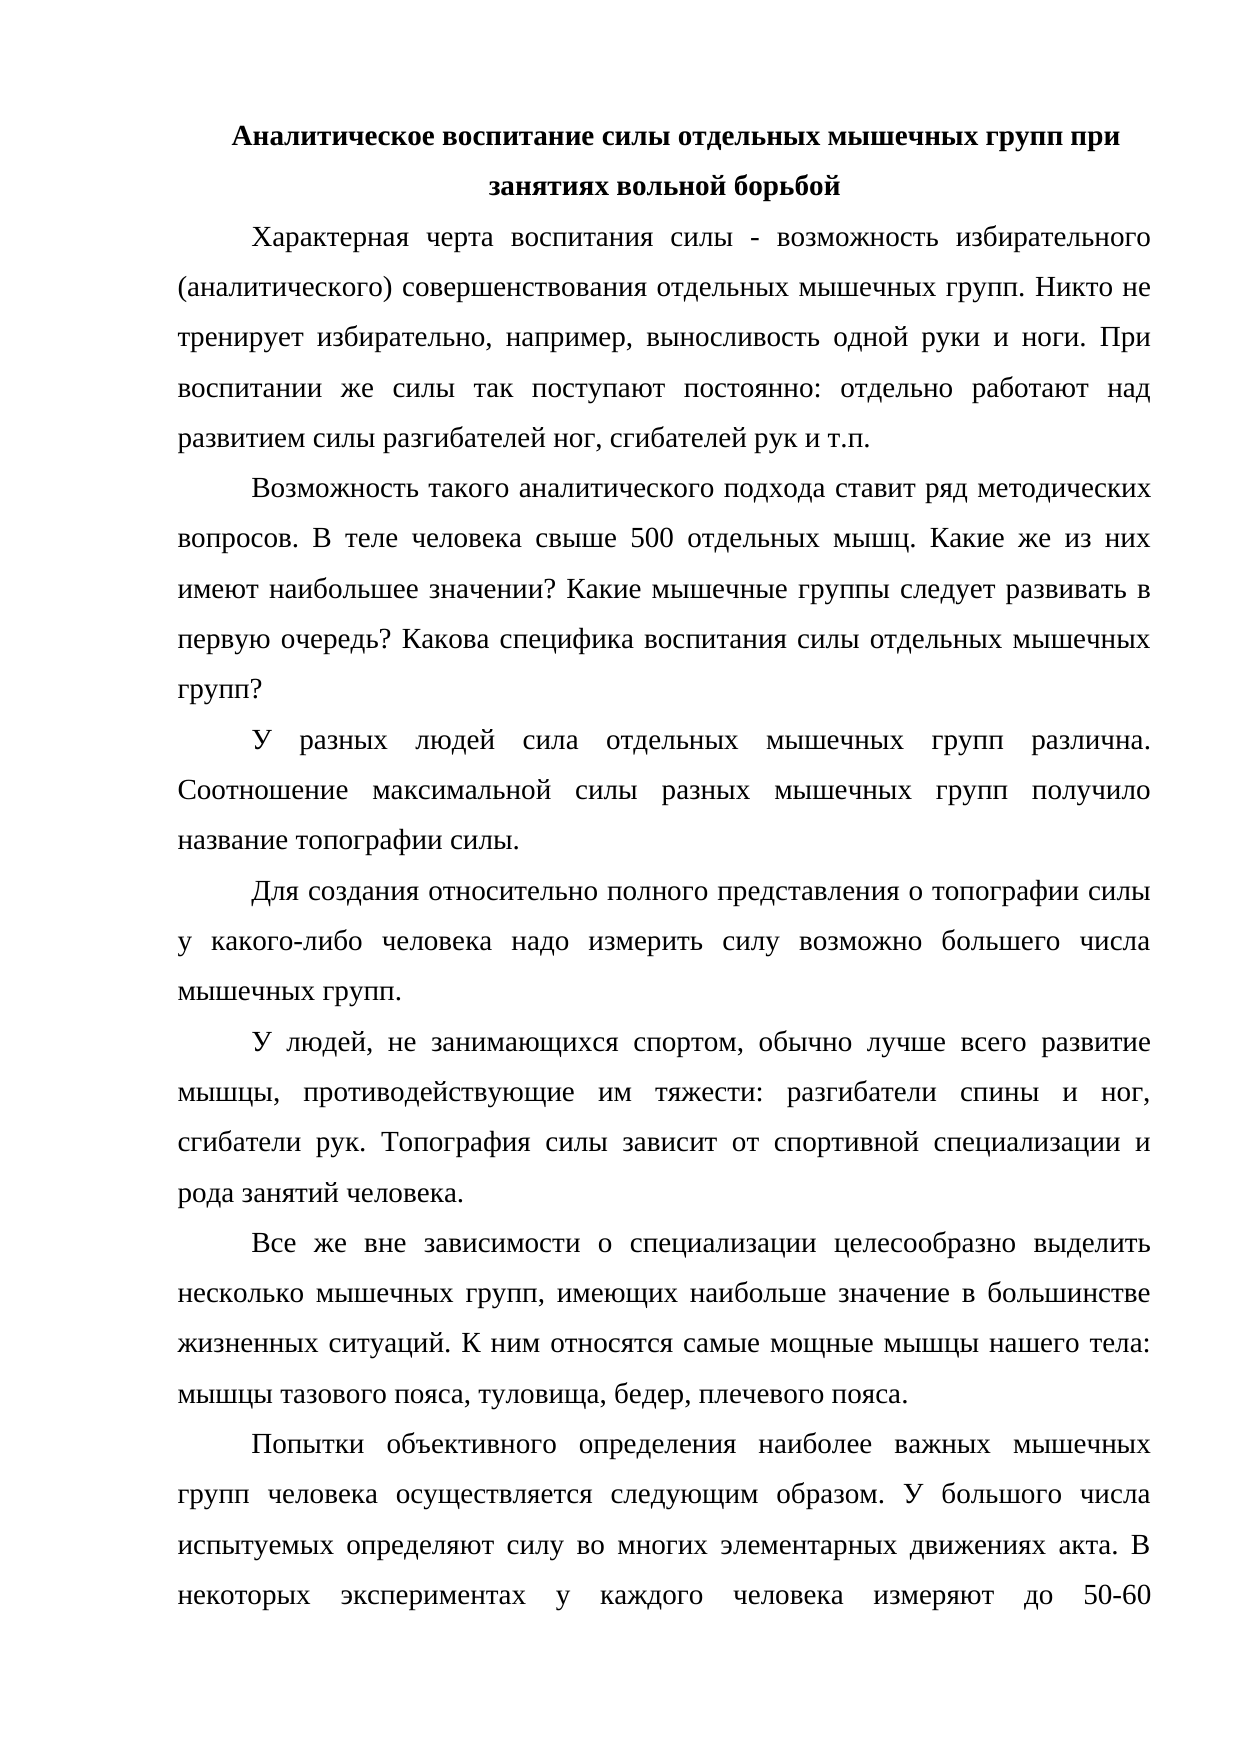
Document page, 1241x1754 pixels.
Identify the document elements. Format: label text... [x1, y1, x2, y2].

text Возможность такого аналитического подхода ставит ряд методических вопросов. В теле человека свыше 500 отдельных мышц. Какие же из них имеют наибольшее значении? Какие мышечные группы следует развивать в первую очередь? Какова специфика воспитания силы отдельных мышечных групп? [177, 470, 1152, 705]
text Характерная черта воспитания силы - возможность избирательного (аналитического) совершенствования отдельных мышечных групп. Никто не тренирует избирательно, например, выносливость одной руки и ноги. При воспитании же силы так поступают постоянно: отдельно работают над развитием силы разгибателей ног, сгибателей рук и т.п. [177, 219, 1152, 453]
text У разных людей сила отдельных мышечных групп различна. Соотношение максимальной силы разных мышечных групп получило название топографии силы. [177, 722, 1152, 856]
text Все же вне зависимости о специализации целесообразно выделить несколько мышечных групп, имеющих наибольше значение в большинстве жизненных ситуаций. К ним относятся самые мощные мышцы нашего тела: мышцы тазового пояса, туловища, бедер, плечевого пояса. [177, 1225, 1152, 1409]
text У людей, не занимающихся спортом, обычно лучше всего развитие мышцы, противодействующие им тяжести: разгибатели спины и ног, сгибатели рук. Топография силы зависит от спортивной специализации и рода занятий человека. [177, 1024, 1152, 1208]
text Аналитическое воспитание силы отдельных мышечных групп при занятиях вольной борьбой [177, 118, 1152, 202]
text Для создания относительно полного представления о топографии силы у какого-либо человека надо измерить силу возможно большего числа мышечных групп. [177, 873, 1152, 1007]
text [177, 1426, 1152, 1611]
